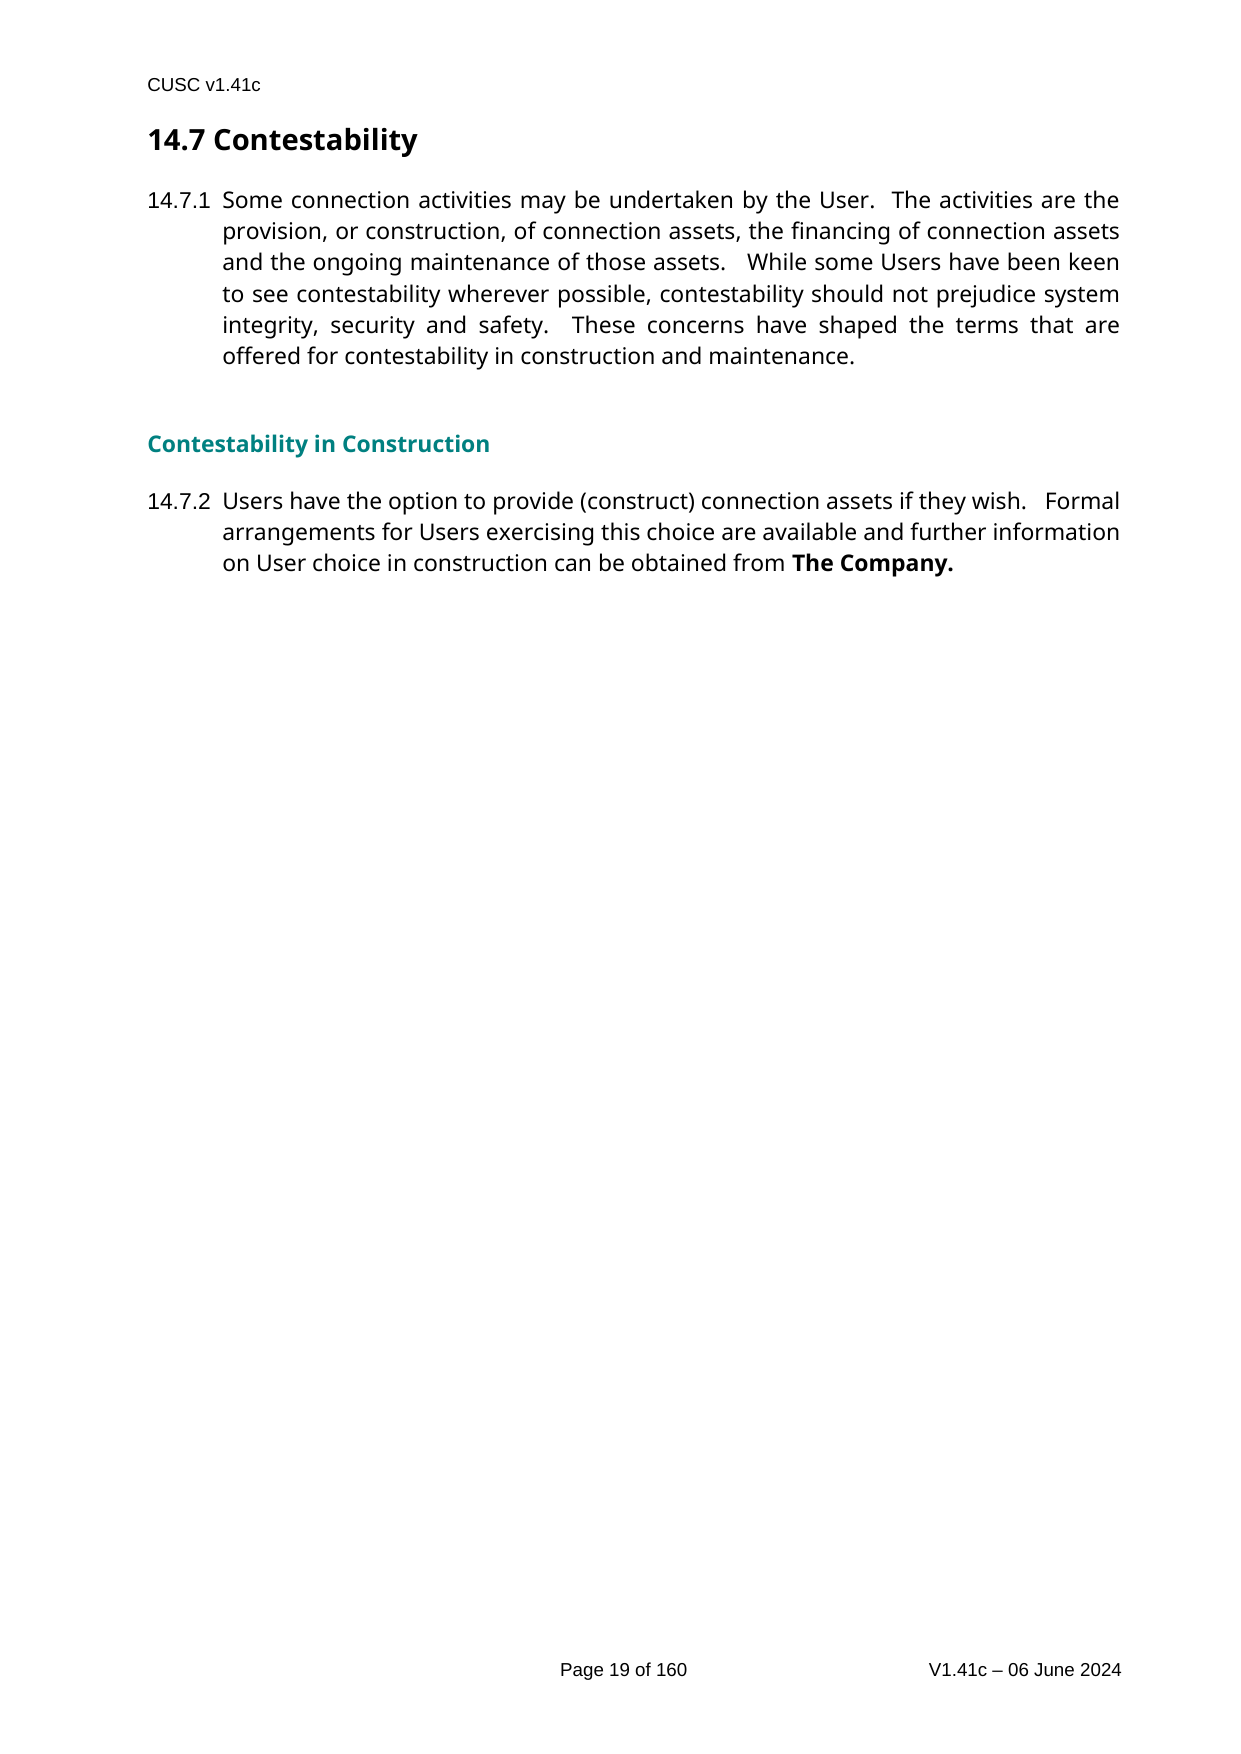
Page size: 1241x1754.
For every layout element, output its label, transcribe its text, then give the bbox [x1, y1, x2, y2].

list Some connection activities may be undertaken by the User. The activities are the provision, or construction, of connection assets, the financing of connection assets and the ongoing maintenance of those assets. While some Users have been keen to see contestability wherever possible, contestability should not prejudice system integrity, security and safety. These concerns have shaped the terms that are offered for contestability in construction and maintenance. [147, 184, 1121, 371]
subtitle 14.7 Contestability [147, 119, 1121, 158]
list Users have the option to provide (construct) connection assets if they wish. Formal arrangements for Users exercising this choice are available and further information on User choice in construction can be obtained from The Company. [147, 485, 1121, 578]
subtitle Contestability in Construction [147, 428, 1121, 459]
